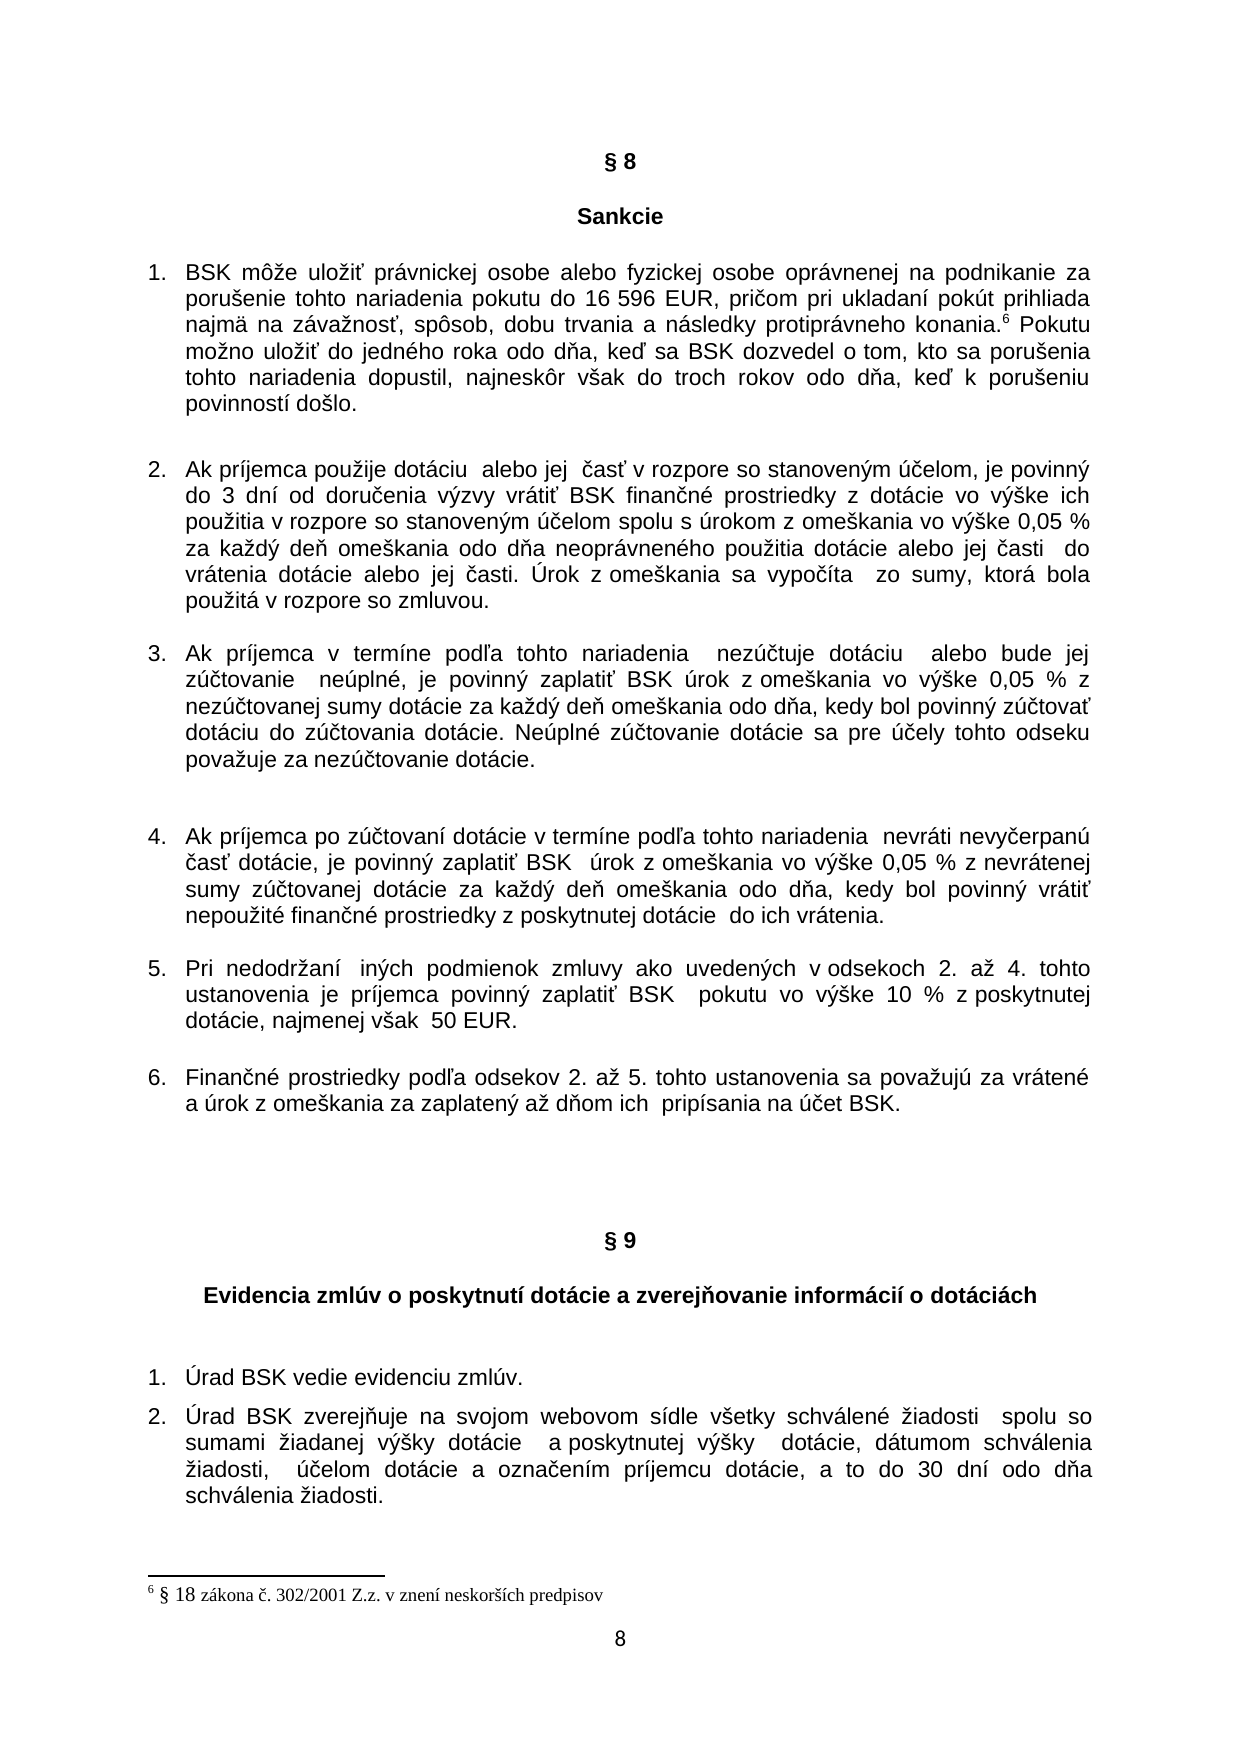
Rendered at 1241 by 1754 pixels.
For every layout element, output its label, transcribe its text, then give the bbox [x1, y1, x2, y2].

text Sankcie [148, 203, 1093, 229]
text § 9 [148, 1227, 1093, 1253]
list Finančné prostriedky podľa odsekov 2. až 5. tohto ustanovenia sa považujú za vrátené a úrok z omeškania za zaplatený až dňom ich pripísania na účet BSK. [148, 1064, 1091, 1117]
text § 8 [148, 148, 1093, 174]
list Pri nedodržaní iných podmienok zmluvy ako uvedených v odsekoch 2. až 4. tohto ustanovenia je príjemca povinný zaplatiť BSK pokutu vo výške 10 % z poskytnutej dotácie, najmenej však 50 EUR. [148, 955, 1091, 1034]
text Evidencia zmlúv o poskytnutí dotácie a zverejňovanie informácií o dotáciách [148, 1282, 1093, 1308]
list Ak príjemca v termíne podľa tohto nariadenia nezúčtuje dotáciu alebo bude jej zúčtovanie neúplné, je povinný zaplatiť BSK úrok z omeškania vo výške 0,05 % z nezúčtovanej sumy dotácie za každý deň omeškania odo dňa, kedy bol povinný zúčtovať dotáciu do zúčtovania dotácie. Neúplné zúčtovanie dotácie sa pre účely tohto odseku považuje za nezúčtovanie dotácie. [148, 640, 1091, 772]
list Úrad BSK vedie evidenciu zmlúv. [148, 1364, 1093, 1390]
list Ak príjemca použije dotáciu alebo jej časť v rozpore so stanoveným účelom, je povinný do 3 dní od doručenia výzvy vrátiť BSK finančné prostriedky z dotácie vo výške ich použitia v rozpore so stanoveným účelom spolu s úrokom z omeškania vo výške 0,05 % za každý deň omeškania odo dňa neoprávneného použitia dotácie alebo jej časti do vrátenia dotácie alebo jej časti. Úrok z omeškania sa vypočíta zo sumy, ktorá bola použitá v rozpore so zmluvou. [148, 456, 1091, 614]
list Úrad BSK zverejňuje na svojom webovom sídle všetky schválené žiadosti spolu so sumami žiadanej výšky dotácie a poskytnutej výšky dotácie, dátumom schválenia žiadosti, účelom dotácie a označením príjemcu dotácie, a to do 30 dní odo dňa schválenia žiadosti. [148, 1403, 1093, 1508]
list Ak príjemca po zúčtovaní dotácie v termíne podľa tohto nariadenia nevráti nevyčerpanú časť dotácie, je povinný zaplatiť BSK úrok z omeškania vo výške 0,05 % z nevrátenej sumy zúčtovanej dotácie za každý deň omeškania odo dňa, kedy bol povinný vrátiť nepoužité finančné prostriedky z poskytnutej dotácie do ich vrátenia. [148, 823, 1091, 928]
list BSK môže uložiť právnickej osobe alebo fyzickej osobe oprávnenej na podnikanie za porušenie tohto nariadenia pokutu do 16 596 EUR, pričom pri ukladaní pokút prihliada najmä na závažnosť, spôsob, dobu trvania a následky protiprávneho konania. Pokutu možno uložiť do jedného roka odo dňa, keď sa BSK dozvedel o tom, kto sa porušenia tohto nariadenia dopustil, najneskôr však do troch rokov odo dňa, keď k porušeniu povinností došlo. [148, 259, 1091, 417]
